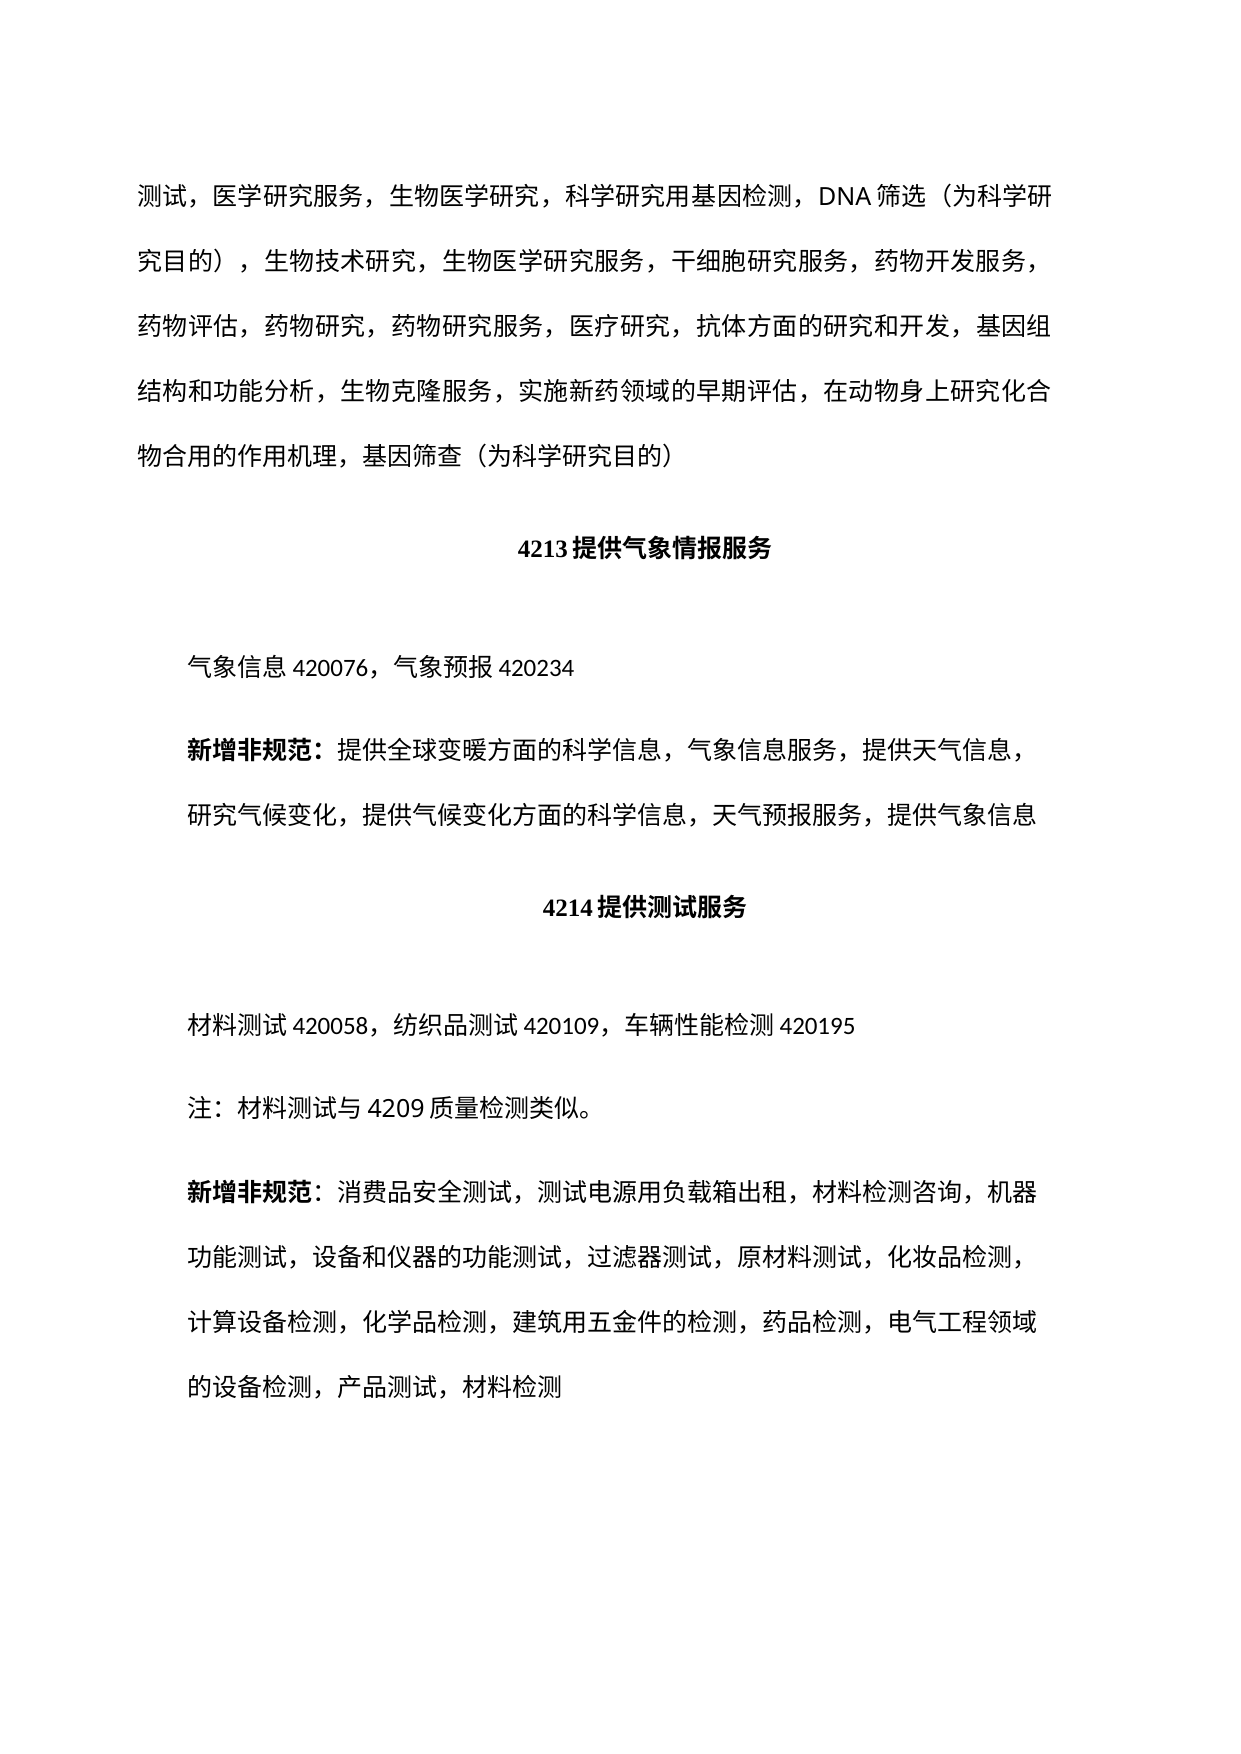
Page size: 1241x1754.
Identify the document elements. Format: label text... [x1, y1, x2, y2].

text 气象信息420076，气象预报420234 [137, 633, 1053, 698]
text 新增非规范：消费品安全测试，测试电源用负载箱出租，材料检测咨询，机器功能测试，设备和仪器的功能测试，过滤器测试，原材料测试，化妆品检测，计算设备检测，化学品检测，建筑用五金件的检测，药品检测，电气工程领域的设备检测，产品测试，材料检测 [187, 1158, 1053, 1418]
text 新增非规范：提供全球变暖方面的科学信息，气象信息服务，提供天气信息，研究气候变化，提供气候变化方面的科学信息，天气预报服务，提供气象信息 [187, 716, 1053, 846]
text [137, 162, 1053, 487]
text 注：材料测试与4209质量检测类似。 [137, 1074, 1053, 1139]
subtitle 4214提供测试服务 [187, 873, 1053, 938]
text 材料测试420058，纺织品测试420109，车辆性能检测420195 [137, 991, 1053, 1056]
subtitle 4213提供气象情报服务 [187, 514, 1053, 579]
